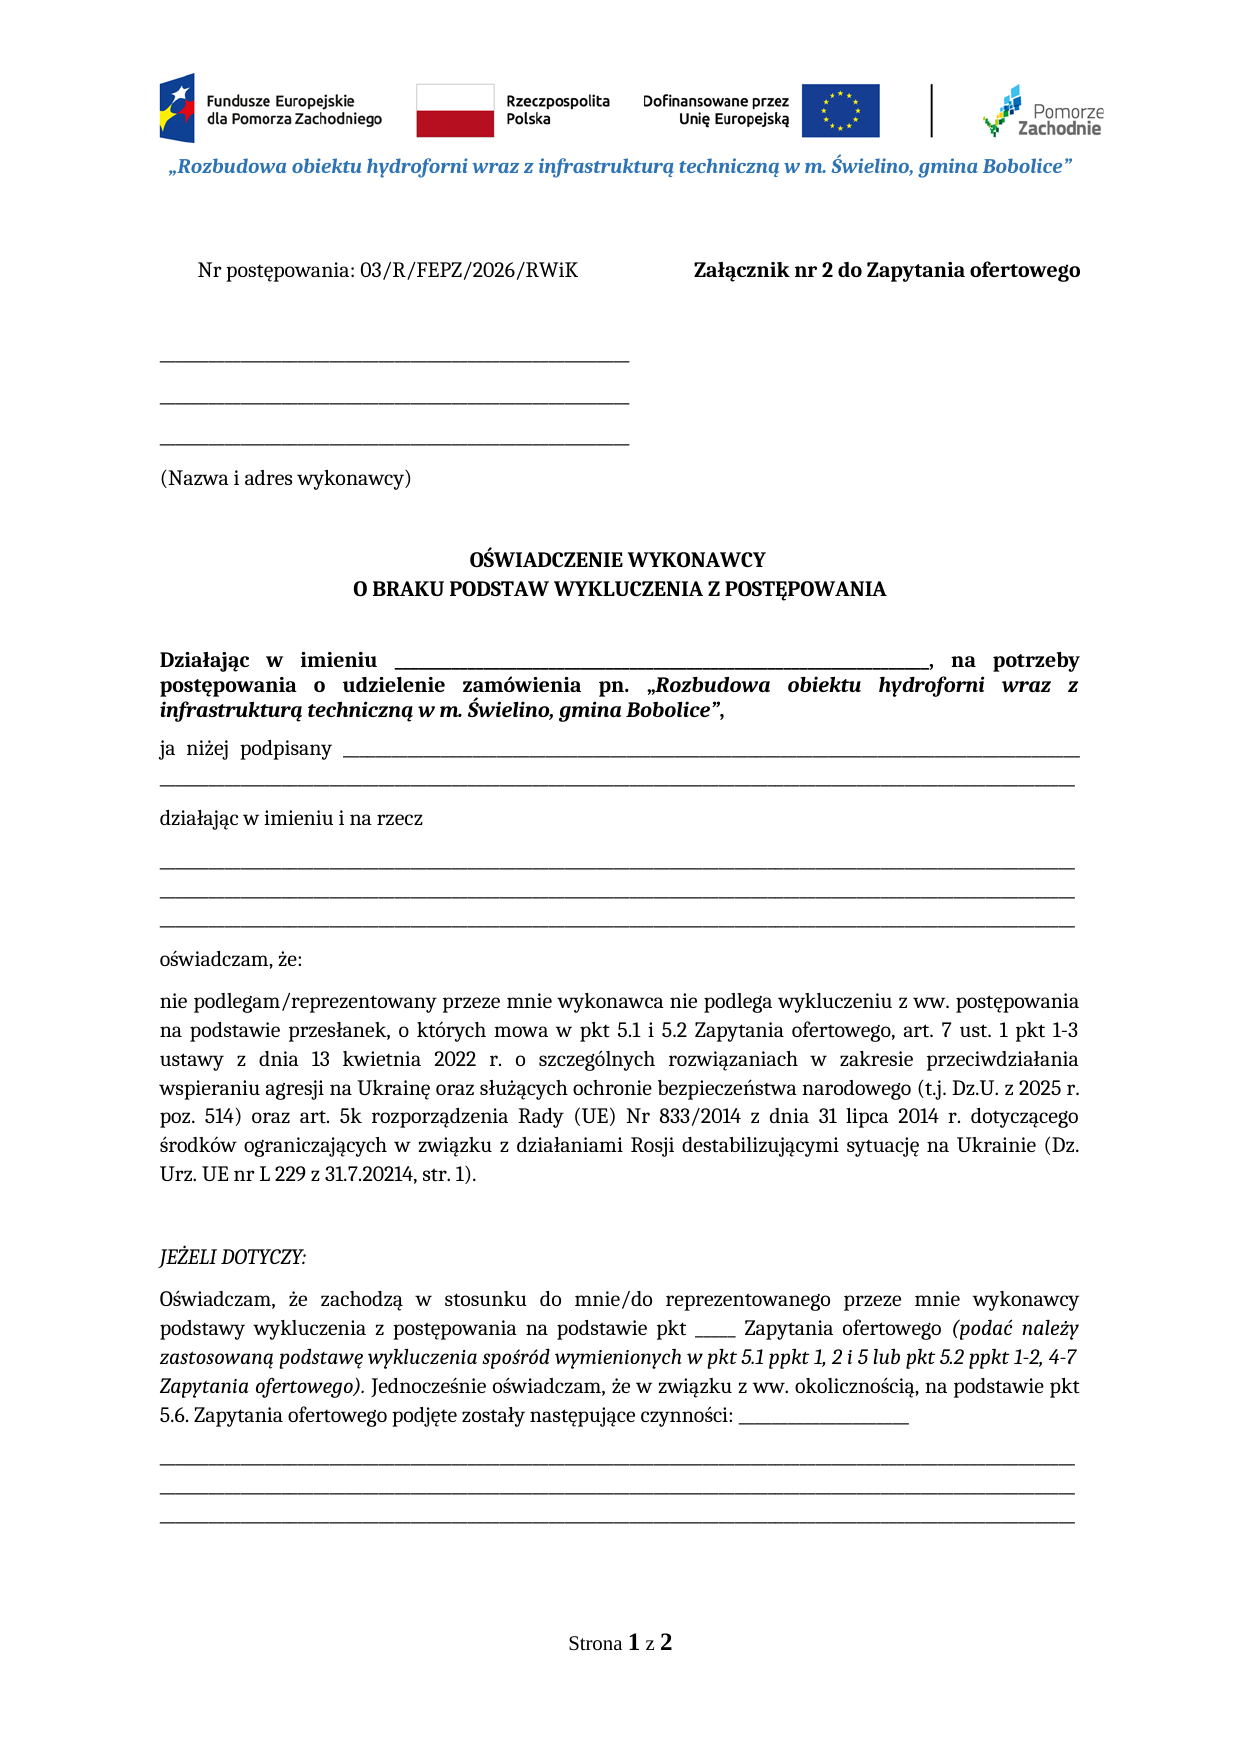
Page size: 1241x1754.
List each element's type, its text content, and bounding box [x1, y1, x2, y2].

text JEŻELI DOTYCZY: [159, 1245, 1081, 1270]
text Działając w imieniu __________________________________________________________________, na potrzeby postępowania o udzielenie zamówienia pn. „Rozbudowa obiektu hydroforni wraz z infrastrukturą techniczną w m. Świelino, gmina Bobolice”, [159, 648, 1081, 723]
text __________________________________________________________ [159, 341, 1081, 366]
text oświadczam, że: [159, 947, 1081, 972]
text Oświadczam, że zachodzą w stosunku do mnie/do reprezentowanego przeze mnie wykonawcy podstawy wykluczenia z postępowania na podstawie pkt _____ Zapytania ofertowego (podać należy zastosowaną podstawę wykluczenia spośród wymienionych w pkt 5.1 ppkt 1, 2 i 5 lub pkt 5.2 ppkt 1-2, 4-7 Zapytania ofertowego). Jednocześnie oświadczam, że w związku z ww. okolicznością, na podstawie pkt 5.6. Zapytania ofertowego podjęte zostały następujące czynności: _____________________ [159, 1287, 1081, 1428]
text OŚWIADCZENIE WYKONAWCY O BRAKU PODSTAW WYKLUCZENIA Z POSTĘPOWANIA [159, 548, 1081, 602]
text Nr postępowania: 03/R/FEPZ/2026/RWiK Załącznik nr 2 do Zapytania ofertowego [159, 258, 1081, 283]
text działając w imieniu i na rzecz [159, 806, 1081, 831]
text ja niżej podpisany ___________________________________________________________________________________________ _________________________________________________________________________________________________________________ [159, 736, 1081, 790]
text __________________________________________________________ [159, 382, 1081, 408]
picture [159, 73, 1104, 143]
text __________________________________________________________ [159, 424, 1081, 449]
text nie podlegam/reprezentowany przeze mnie wykonawca nie podlega wykluczeniu z ww. postępowania na podstawie przesłanek, o których mowa w pkt 5.1 i 5.2 Zapytania ofertowego, art. 7 ust. 1 pkt 1-3 ustawy z dnia 13 kwietnia 2022 r. o szczególnych rozwiązaniach w zakresie przeciwdziałania wspieraniu agresji na Ukrainę oraz służących ochronie bezpieczeństwa narodowego (t.j. Dz.U. z 2025 r. poz. 514) oraz art. 5k rozporządzenia Rady (UE) Nr 833/2014 z dnia 31 lipca 2014 r. dotyczącego środków ograniczających w związku z działaniami Rosji destabilizującymi sytuację na Ukrainie (Dz. Urz. UE nr L 229 z 31.7.20214, str. 1). [159, 988, 1081, 1187]
text (Nazwa i adres wykonawcy) [159, 465, 1081, 491]
